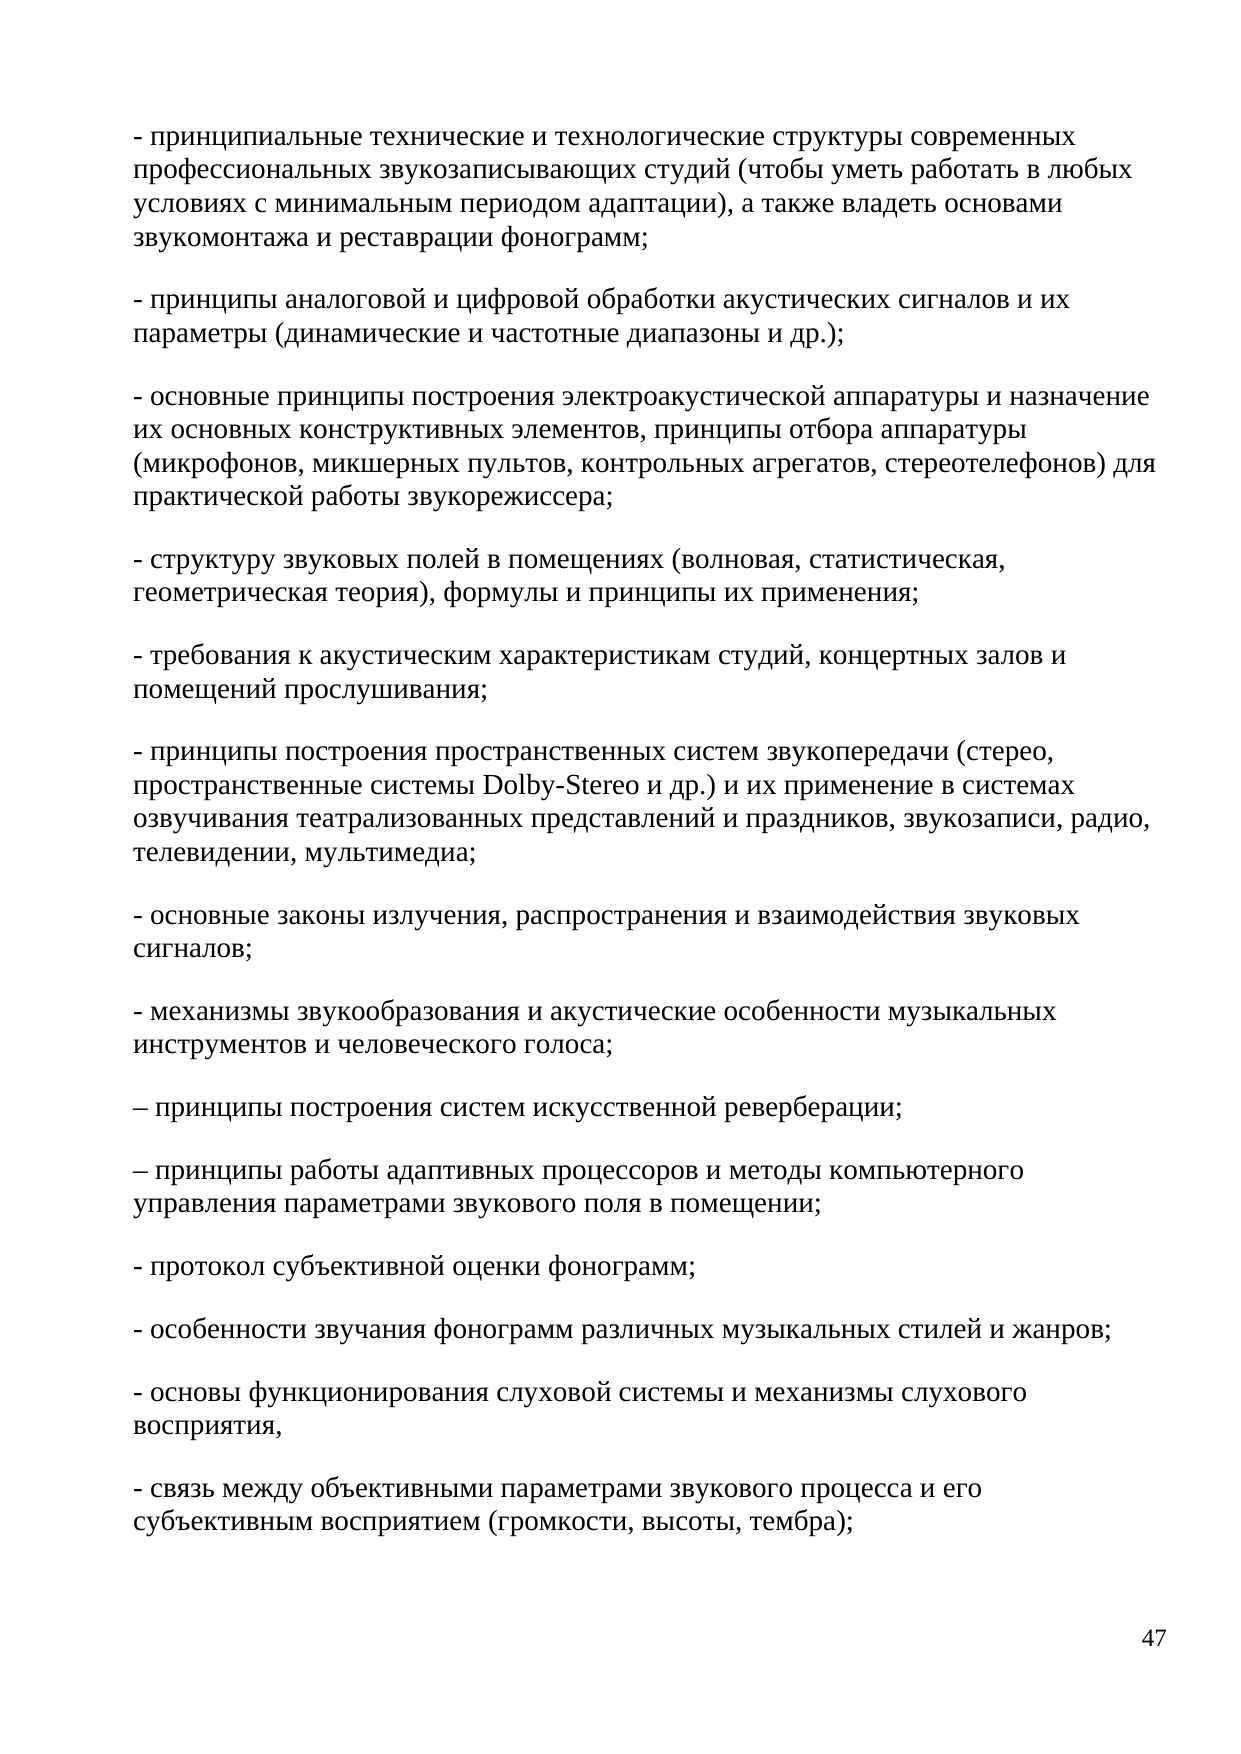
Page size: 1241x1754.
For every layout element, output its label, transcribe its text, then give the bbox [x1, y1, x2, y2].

text - принципиальные технические и технологические структуры современных профессиональных звукозаписывающих студий (чтобы уметь работать в любых условиях с минимальным периодом адаптации), а также владеть основами звукомонтажа и реставрации фонограмм; [133, 118, 1167, 252]
text - требования к акустическим характеристикам студий, концертных залов и помещений прослушивания; [133, 637, 1167, 704]
text - принципы аналоговой и цифровой обработки акустических сигналов и их параметры (динамические и частотные диапазоны и др.); [133, 281, 1167, 348]
text - связь между объективными параметрами звукового процесса и его субъективным восприятием (громкости, высоты, тембра); [133, 1470, 1167, 1537]
text - основы функционирования слуховой системы и механизмы слухового восприятия, [133, 1374, 1167, 1441]
text - механизмы звукообразования и акустические особенности музыкальных инструментов и человеческого голоса; [133, 993, 1167, 1060]
text - структуру звуковых полей в помещениях (волновая, статистическая, геометрическая теория), формулы и принципы их применения; [133, 541, 1167, 608]
text - протокол субъективной оценки фонограмм; [133, 1248, 1167, 1282]
text – принципы работы адаптивных процессоров и методы компьютерного управления параметрами звукового поля в помещении; [133, 1152, 1167, 1219]
text – принципы построения систем искусственной реверберации; [133, 1089, 1167, 1123]
text - основные законы излучения, распространения и взаимодействия звуковых сигналов; [133, 897, 1167, 964]
text - основные принципы построения электроакустической аппаратуры и назначение их основных конструктивных элементов, принципы отбора аппаратуры (микрофонов, микшерных пультов, контрольных агрегатов, стереотелефонов) для практической работы звукорежиссера; [133, 378, 1167, 512]
text - особенности звучания фонограмм различных музыкальных стилей и жанров; [133, 1311, 1167, 1344]
text - принципы построения пространственных систем звукопередачи (стерео, пространственные системы Dolby-Stereo и др.) и их применение в системах озвучивания театрализованных представлений и праздников, звукозаписи, радио, телевидении, мультимедиа; [133, 733, 1167, 868]
